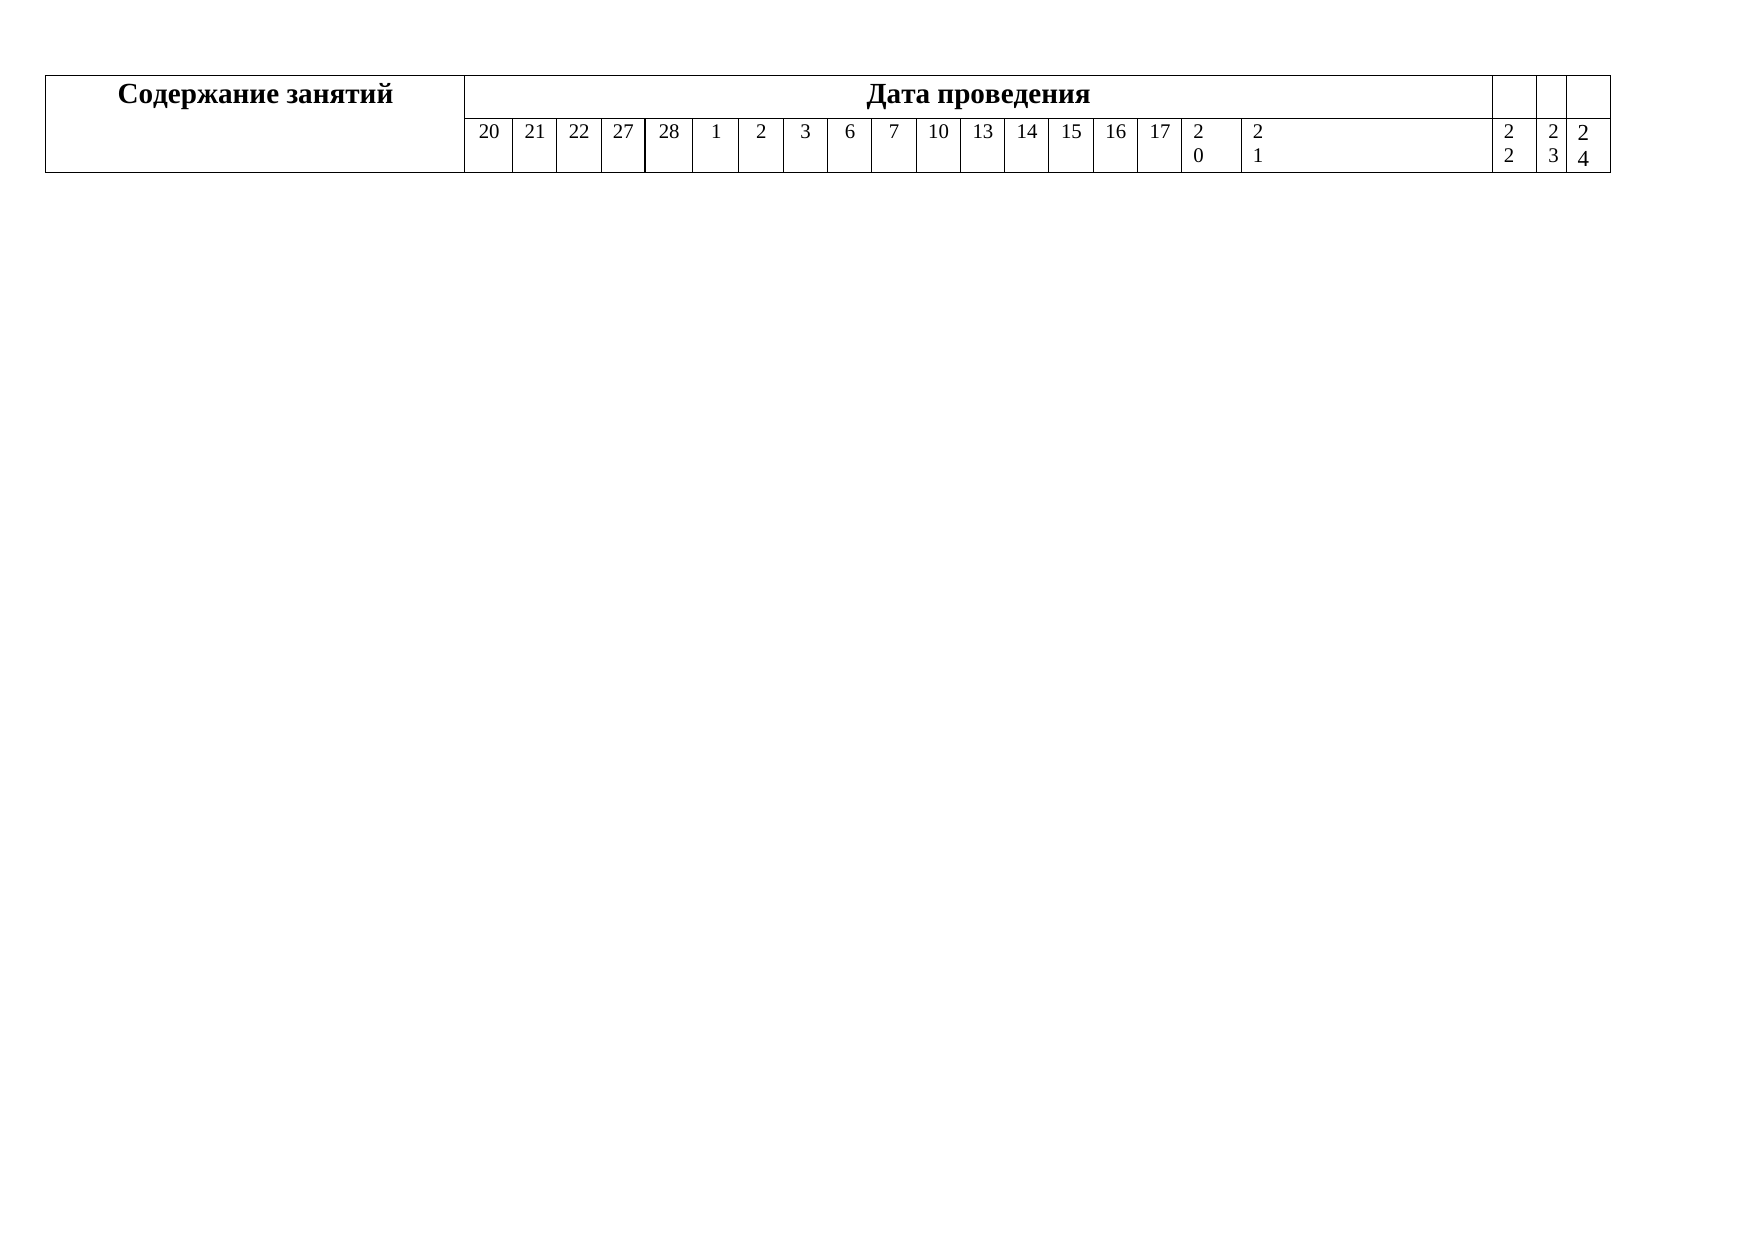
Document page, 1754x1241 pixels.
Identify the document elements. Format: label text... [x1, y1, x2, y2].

table_cell 16 [1094, 119, 1137, 172]
table_cell 22 [1493, 119, 1536, 172]
table_cell 3 [784, 119, 827, 172]
table_cell 1 [693, 119, 738, 172]
table_cell 21 [1242, 119, 1492, 172]
table_header Содержание занятий [46, 76, 464, 172]
table_cell 6 [828, 119, 871, 172]
table_cell 20 [465, 119, 512, 172]
table_cell 27 [602, 119, 644, 172]
table_header Дата проведения [465, 76, 1492, 118]
table_cell 20 [1182, 119, 1241, 172]
table_cell 23 [1537, 119, 1566, 172]
table_cell 10 [917, 119, 960, 172]
table_header [1537, 76, 1566, 118]
table_cell 13 [961, 119, 1004, 172]
table_cell 7 [872, 119, 916, 172]
table_cell 2 [739, 119, 783, 172]
table_header [1567, 76, 1610, 118]
table_cell 22 [557, 119, 601, 172]
table_cell 24 [1567, 119, 1610, 172]
table_cell 21 [513, 119, 556, 172]
table_cell 28 [646, 119, 692, 172]
table_cell 15 [1049, 119, 1093, 172]
table_cell 14 [1005, 119, 1048, 172]
table_header [1493, 76, 1536, 118]
table_cell 17 [1138, 119, 1181, 172]
